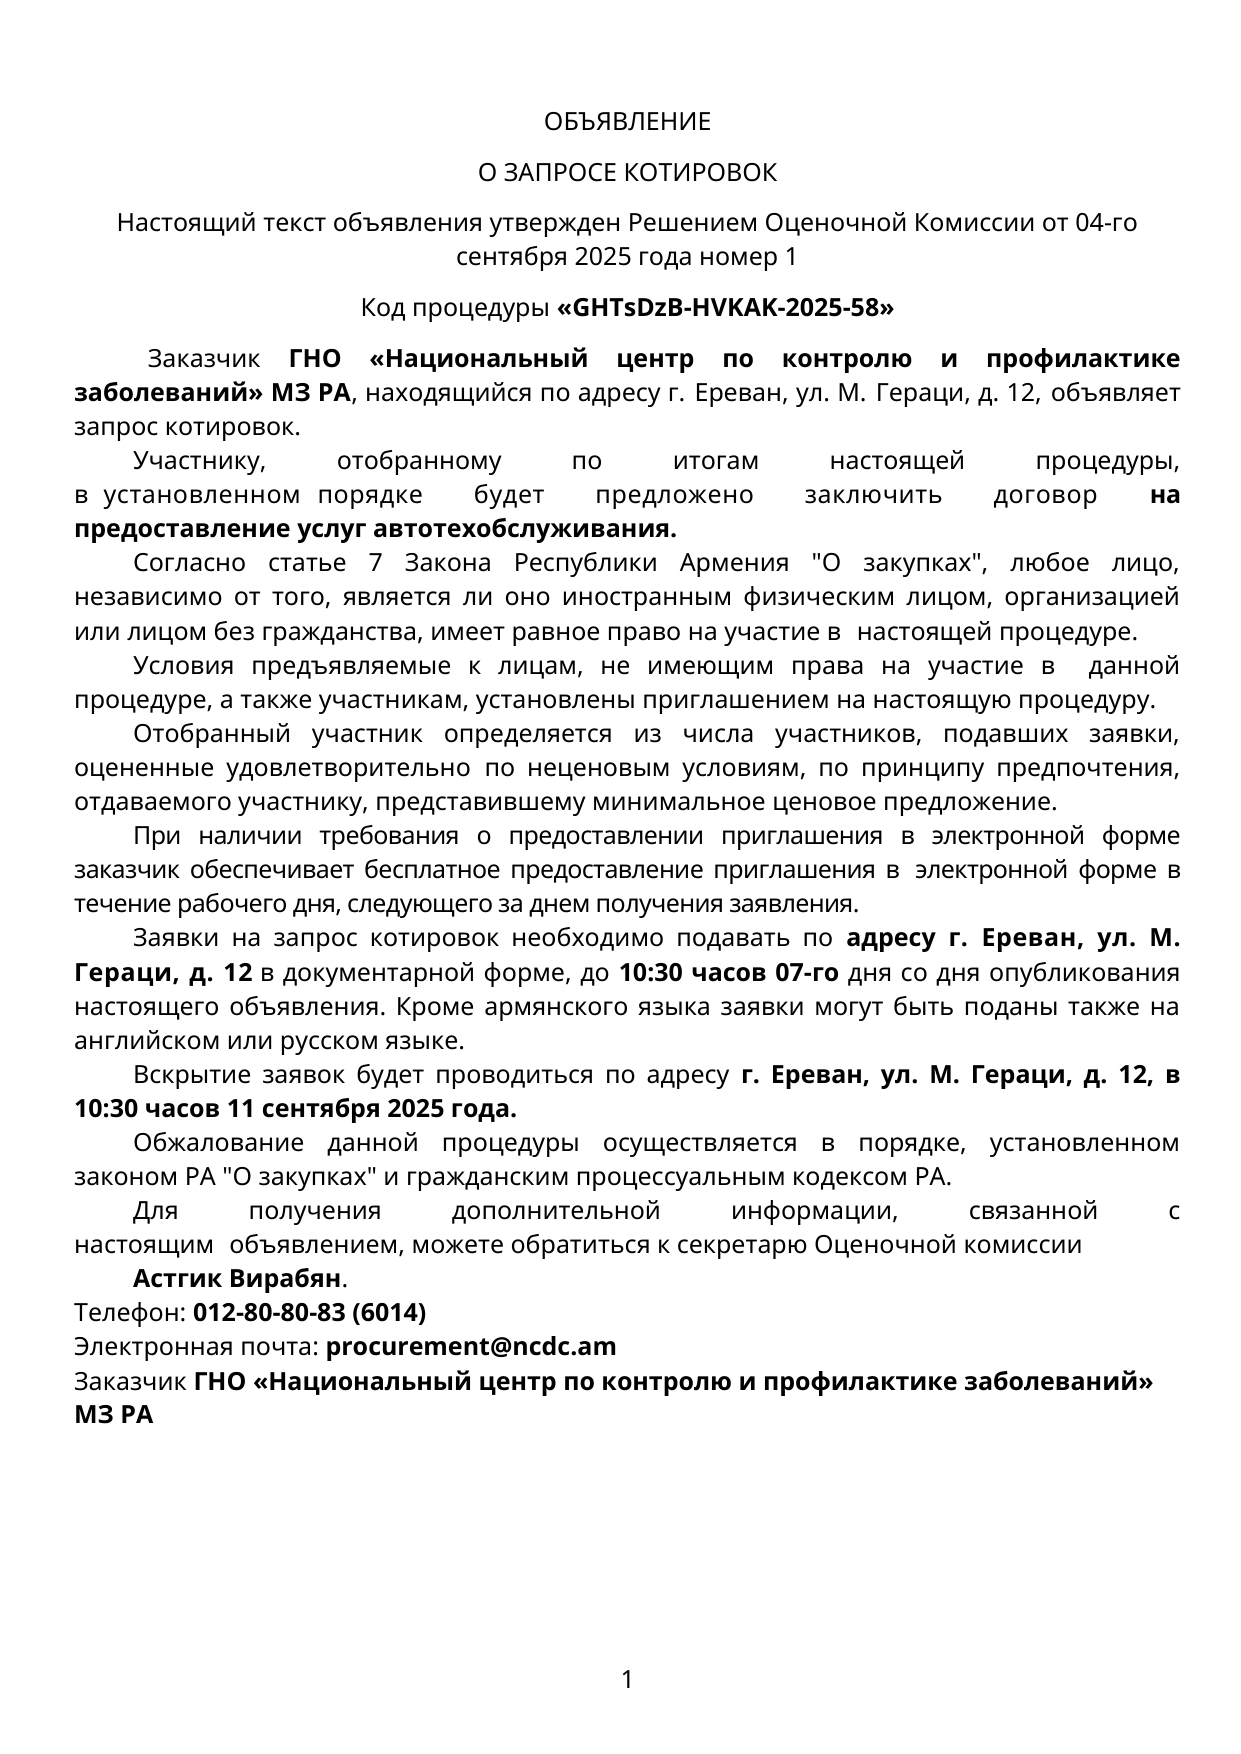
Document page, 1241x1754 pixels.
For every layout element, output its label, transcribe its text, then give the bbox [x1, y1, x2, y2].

text Электронная почта: procurement@ncdc.am [74, 1329, 1181, 1363]
text Астгик Вирабян. [74, 1261, 1181, 1295]
text Участнику, отобранному по итогам настоящей процедуры, в установленном порядке будет предложено заключить договор на предоставление услуг автотехобслуживания. [74, 443, 1181, 545]
text Заказчик ГНО «Национальный центр по контролю и профилактике заболеваний» МЗ РА, находящийся по адресу г. Ереван, ул. М. Гераци, д. 12, объявляет запрос котировок. [74, 340, 1181, 443]
text Код процедуры «GHTsDzB-HVKAK-2025-58» [74, 290, 1181, 324]
text Согласно статье 7 Закона Республики Армения "О закупках", любое лицо, независимо от того, является ли оно иностранным физическим лицом, организацией или лицом без гражданства, имеет равное право на участие в настоящей процедуре. [74, 545, 1181, 647]
text Заказчик ГНО «Национальный центр по контролю и профилактике заболеваний» МЗ РА [74, 1363, 1181, 1431]
text Условия предъявляемые к лицам, не имеющим права на участие в данной процедуре, а также участникам, установлены приглашением на настоящую процедуру. [74, 647, 1181, 716]
text Вскрытие заявок будет проводиться по адресу г. Ереван, ул. М. Гераци, д. 12, в 10:30 часов 11 сентября 2025 года. [74, 1056, 1181, 1124]
text Настоящий текст объявления утвержден Решением Оценочной Комиссии от 04-го сентября 2025 года номер 1 [74, 205, 1181, 273]
text Для получения дополнительной информации, связанной с настоящим объявлением, можете обратиться к секретарю Оценочной комиссии [74, 1193, 1181, 1261]
text Обжалование данной процедуры осуществляется в порядке, установленном законом РА "О закупках" и гражданским процессуальным кодексом РА. [74, 1124, 1181, 1193]
text ОБЪЯВЛЕНИЕ [74, 103, 1181, 137]
text При наличии требования о предоставлении приглашения в электронной форме заказчик обеспечивает бесплатное предоставление приглашения в электронной форме в течение рабочего дня, следующего за днем получения заявления. [74, 818, 1181, 920]
text Телефон: 012-80-80-83 (6014) [74, 1295, 1181, 1329]
text Заявки на запрос котировок необходимо подавать по адресу г. Ереван, ул. М. Гераци, д. 12 в документарной форме, до 10:30 часов 07-го дня со дня опубликования настоящего объявления. Кроме армянского языка заявки могут быть поданы также на английском или русском языке. [74, 920, 1181, 1056]
text Отобранный участник определяется из числа участников, подавших заявки, оцененные удовлетворительно по неценовым условиям, по принципу предпочтения, отдаваемого участнику, представившему минимальное ценовое предложение. [74, 716, 1181, 818]
text О ЗАПРОСЕ КОТИРОВОК [74, 154, 1181, 188]
